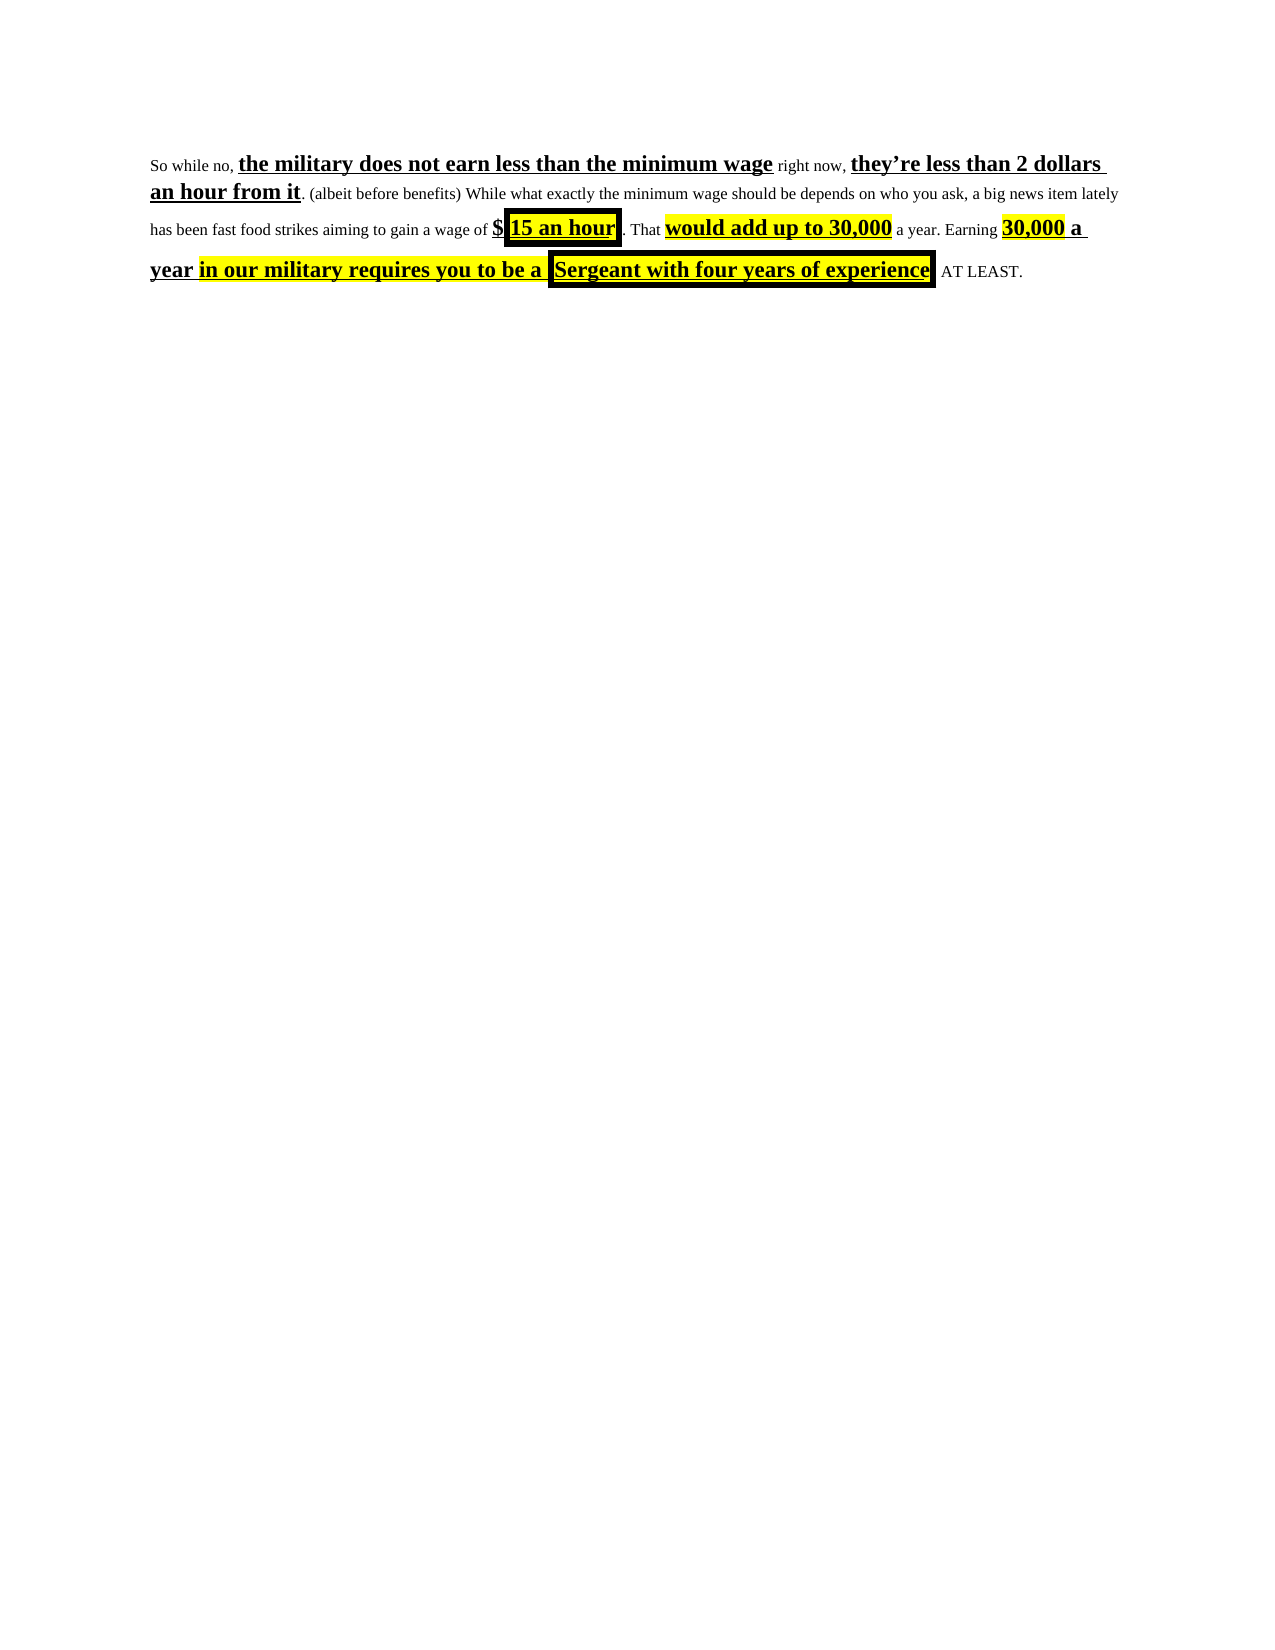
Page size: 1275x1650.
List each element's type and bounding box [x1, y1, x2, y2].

text [150, 150, 1125, 288]
